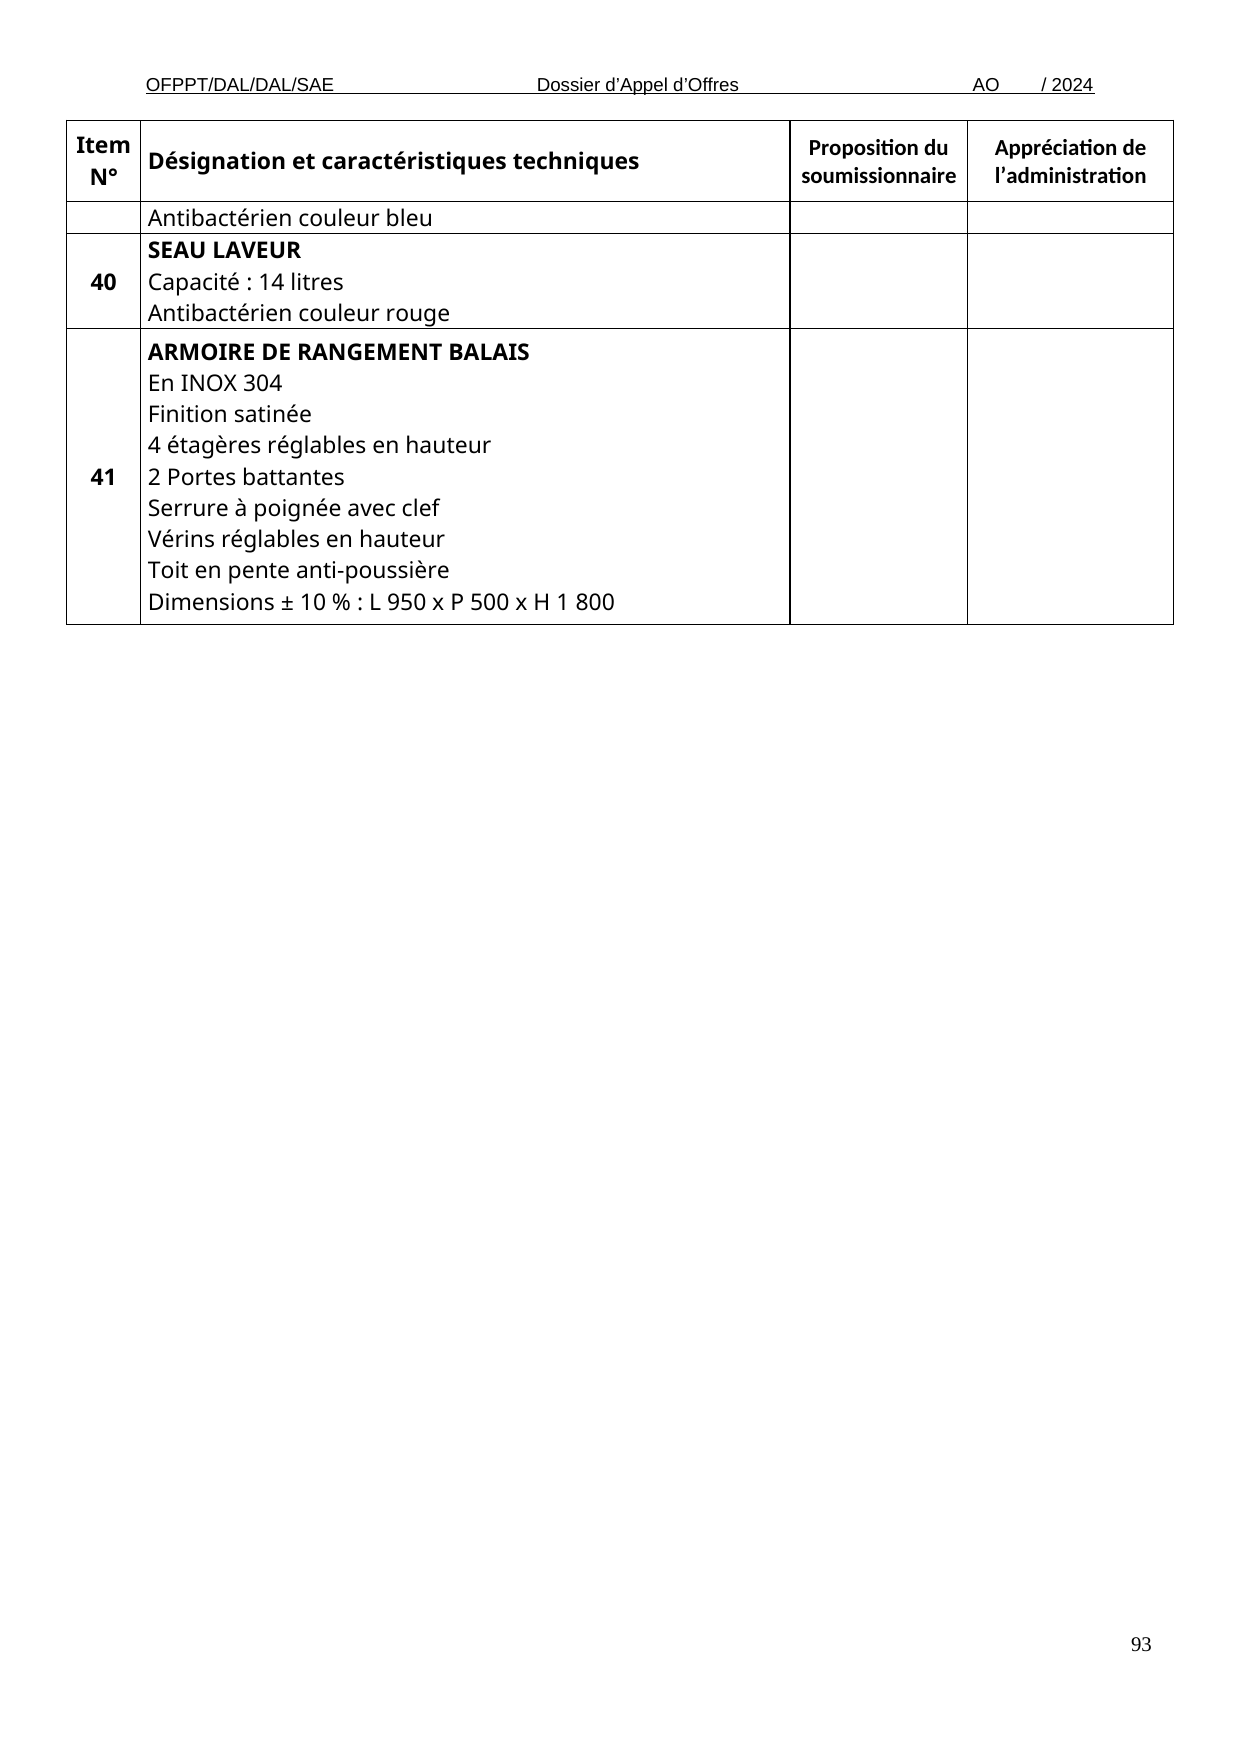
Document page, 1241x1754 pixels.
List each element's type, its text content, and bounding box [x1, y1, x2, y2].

table_cell [968, 202, 1173, 233]
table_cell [141, 202, 789, 233]
table_cell [791, 202, 967, 233]
table_cell [791, 234, 967, 328]
table_cell SEAU LAVEUR Capacité : 14 litres Antibactérien couleur rouge [141, 234, 789, 328]
table_cell [968, 234, 1173, 328]
table_cell [791, 329, 967, 623]
table_cell 40 [67, 234, 140, 328]
table_cell [968, 329, 1173, 623]
table_header Proposition du soumissionnaire [791, 121, 967, 201]
table_cell 41 [67, 329, 140, 623]
table_header Appréciation de l’administration [968, 121, 1173, 201]
table_header Item N° [67, 121, 140, 201]
table_cell ARMOIRE DE RANGEMENT BALAIS En INOX 304 Finition satinée 4 étagères réglables en hauteur 2 Portes battantes Serrure à poignée avec clef Vérins réglables en hauteur Toit en pente anti-poussière Dimensions ± 10 % : L 950 x P 500 x H 1 800 [141, 329, 789, 623]
table_header Désignation et caractéristiques techniques [141, 121, 789, 201]
table_cell 39 [67, 202, 140, 233]
